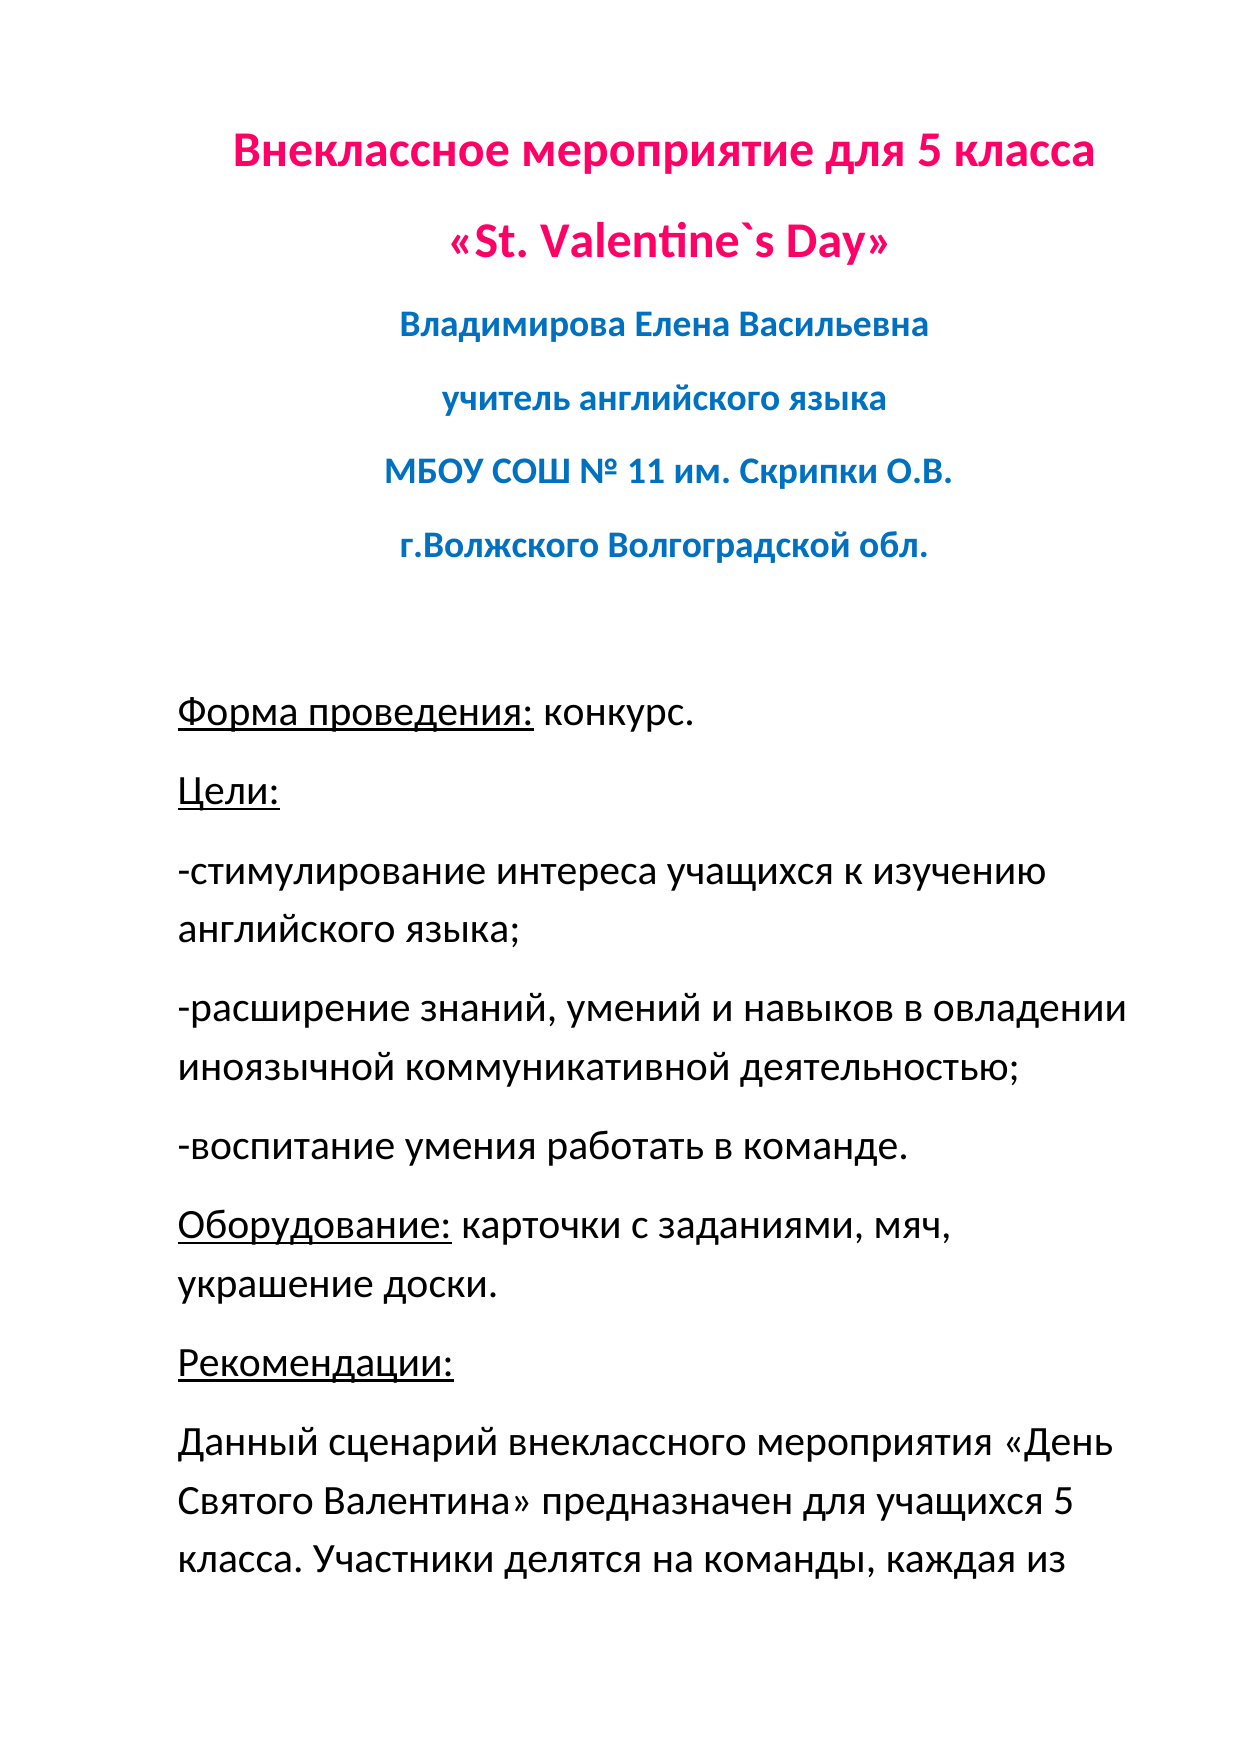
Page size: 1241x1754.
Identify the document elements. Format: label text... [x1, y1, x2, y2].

text Владимирова Елена Васильевна [177, 300, 1152, 346]
text учитель английского языка [177, 373, 1152, 419]
text -стимулирование интереса учащихся к изучению английского языка; [177, 844, 1152, 953]
text Рекомендации: [177, 1336, 1152, 1387]
text -воспитание умения работать в команде. [177, 1119, 1152, 1170]
text Внеклассное мероприятие для 5 класса [177, 118, 1152, 179]
text «St. Valentine`s Day» [177, 209, 1152, 270]
text г.Волжского Волгоградской обл. [177, 521, 1152, 566]
text МБОУ СОШ № 11 им. Скрипки О.В. [177, 447, 1152, 493]
text -расширение знаний, умений и навыков в овладении иноязычной коммуникативной деятельностью; [177, 981, 1152, 1091]
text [177, 1415, 1152, 1583]
text Цели: [177, 764, 1152, 815]
text Оборудование: карточки с заданиями, мяч, украшение доски. [177, 1198, 1152, 1308]
text Форма проведения: конкурс. [177, 685, 1152, 736]
